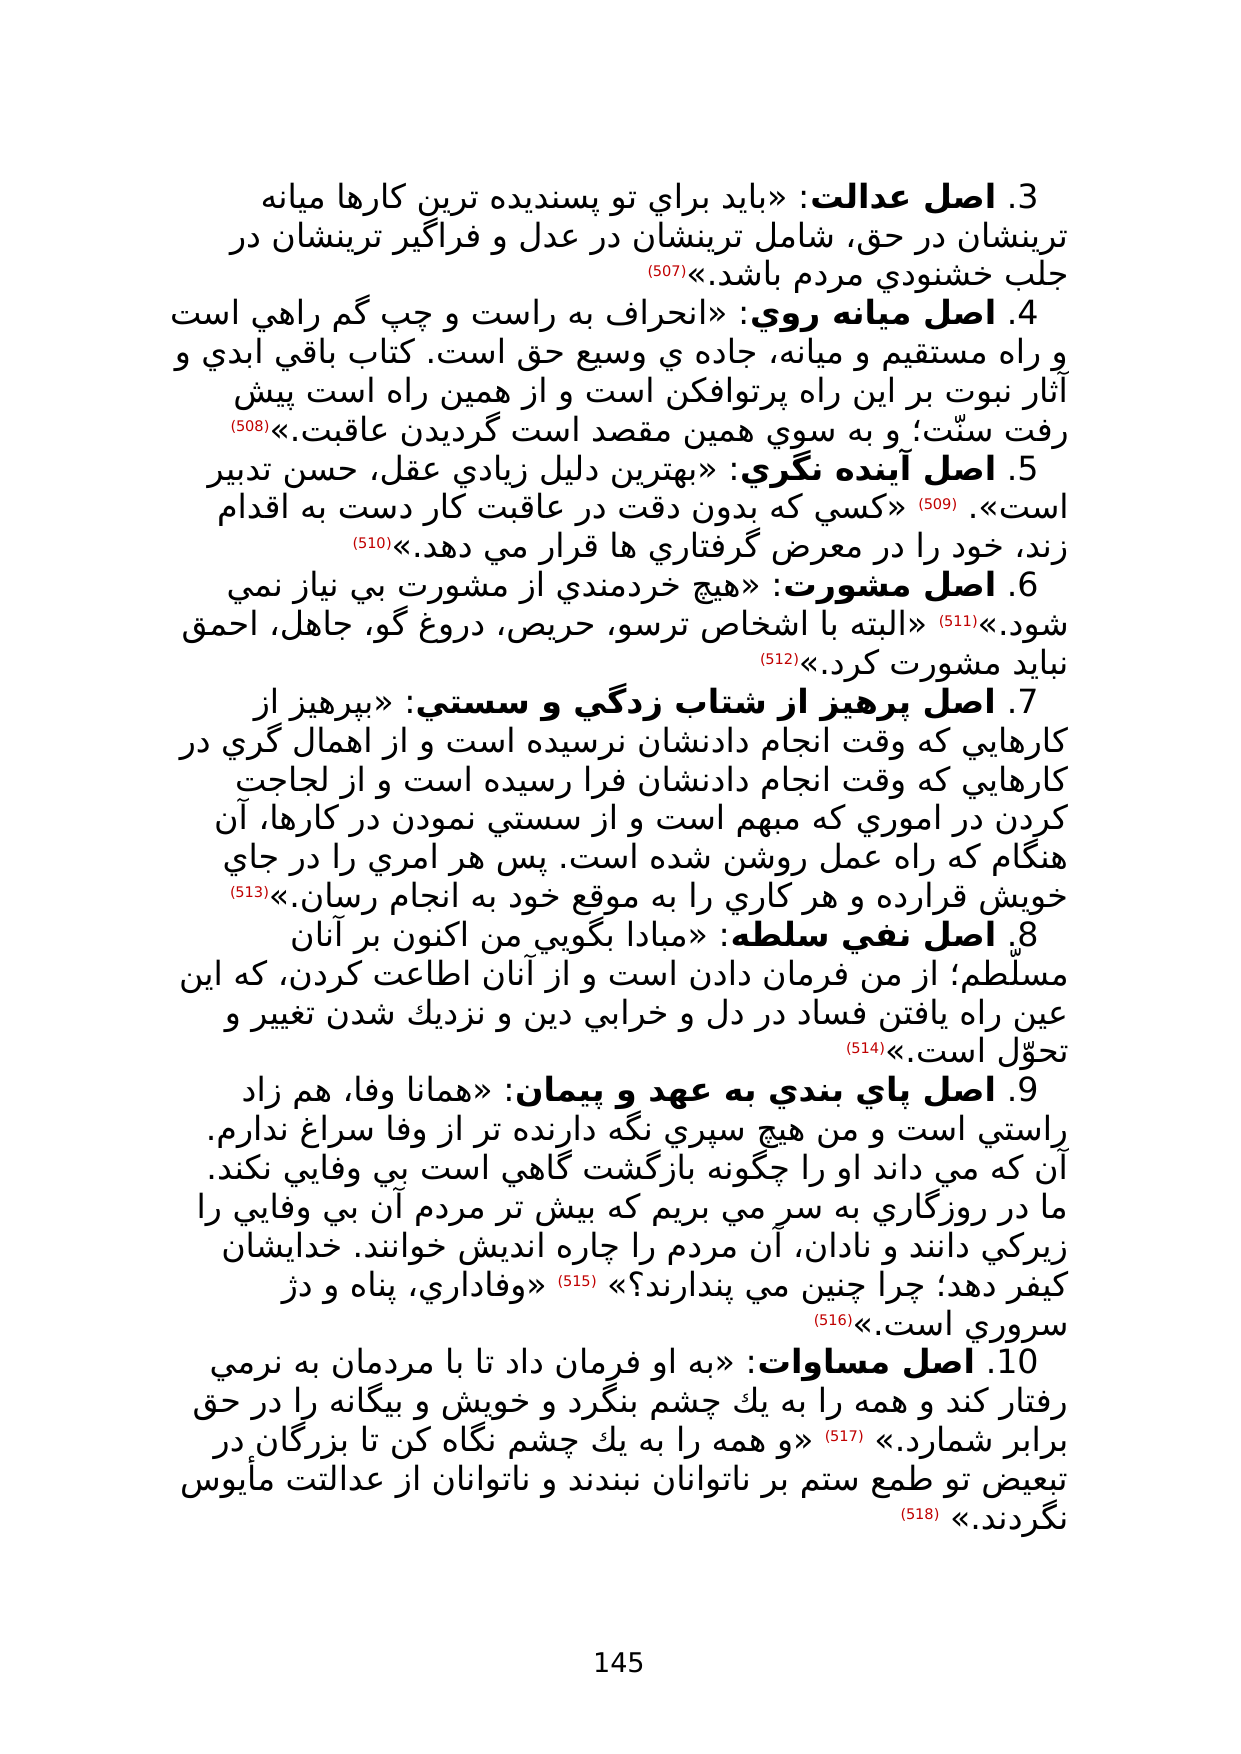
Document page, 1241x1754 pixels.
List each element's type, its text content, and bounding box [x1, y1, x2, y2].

text 8. اصل نفي سلطه: «مبادا بگويي من اكنون بر آنان مسلّطم؛ از من فرمان دادن است و از آنان اطاعت كردن، كه اين عين راه يافتن فساد در دل و خرابي دين و نزديك شدن تغيير و تحوّل است.»(514) [169, 915, 1069, 1071]
text 10. اصل مساوات: «به او فرمان داد تا با مردمان به نرمي رفتار كند و همه را به يك چشم بنگرد و خويش و بيگانه را در حق برابر شمارد.» (517) «و همه را به يك چشم نگاه كن تا بزرگان در تبعيض تو طمع ستم بر ناتوانان نبندند و ناتوانان از عدالتت مأيوس نگردند.» (518) [169, 1343, 1069, 1537]
text 7. اصل پرهيز از شتاب زدگي و سستي: «بپرهيز از كارهايي كه وقت انجام دادنشان نرسيده است و از اهمال گري در كارهايي كه وقت انجام دادنشان فرا رسيده است و از لجاجت كردن در اموري كه مبهم است و از سستي نمودن در كارها، آن هنگام كه راه عمل روشن شده است. پس هر امري را در جاي خويش قرارده و هر كاري را به موقع خود به انجام رسان.»(513) [169, 682, 1069, 915]
text 5. اصل آينده نگري: «بهترين دليل زيادي عقل، حسن تدبير است». (509) «كسي كه بدون دقت در عاقبت كار دست به اقدام زند، خود را در معرض گرفتاري ها قرار مي دهد.»(510) [169, 449, 1069, 566]
text 6. اصل مشورت: «هيچ خردمندي از مشورت بي نياز نمي شود.»(511) «البته با اشخاص ترسو، حريص، دروغ گو، جاهل، احمق نبايد مشورت كرد.»(512) [169, 566, 1069, 682]
text 3. اصل عدالت: «بايد براي تو پسنديده ترين كارها ميانه ترينشان در حق، شامل ترينشان در عدل و فراگير ترينشان در جلب خشنودي مردم باشد.»(507) [169, 177, 1069, 294]
text 4. اصل ميانه روي: «انحراف به راست و چپ گم راهي است و راه مستقيم و ميانه، جاده ي وسيع حق است. كتاب باقي ابدي و آثار نبوت بر اين راه پرتوافكن است و از همين راه است پيش رفت سنّت؛ و به سوي همين مقصد است گرديدن عاقبت.»(508) [169, 294, 1069, 449]
text 9. اصل پاي بندي به عهد و پيمان: «همانا وفا، هم زاد راستي است و من هيچ سپري نگه دارنده تر از وفا سراغ ندارم. آن كه مي داند او را چگونه بازگشت گاهي است بي وفايي نكند. ما در روزگاري به سر مي بريم كه بيش تر مردم آن بي وفايي را زيركي دانند و نادان، آن مردم را چاره انديش خوانند. خدايشان كيفر دهد؛ چرا چنين مي پندارند؟» (515) «وفاداري، پناه و دژ سروري است.»(516) [169, 1071, 1069, 1343]
